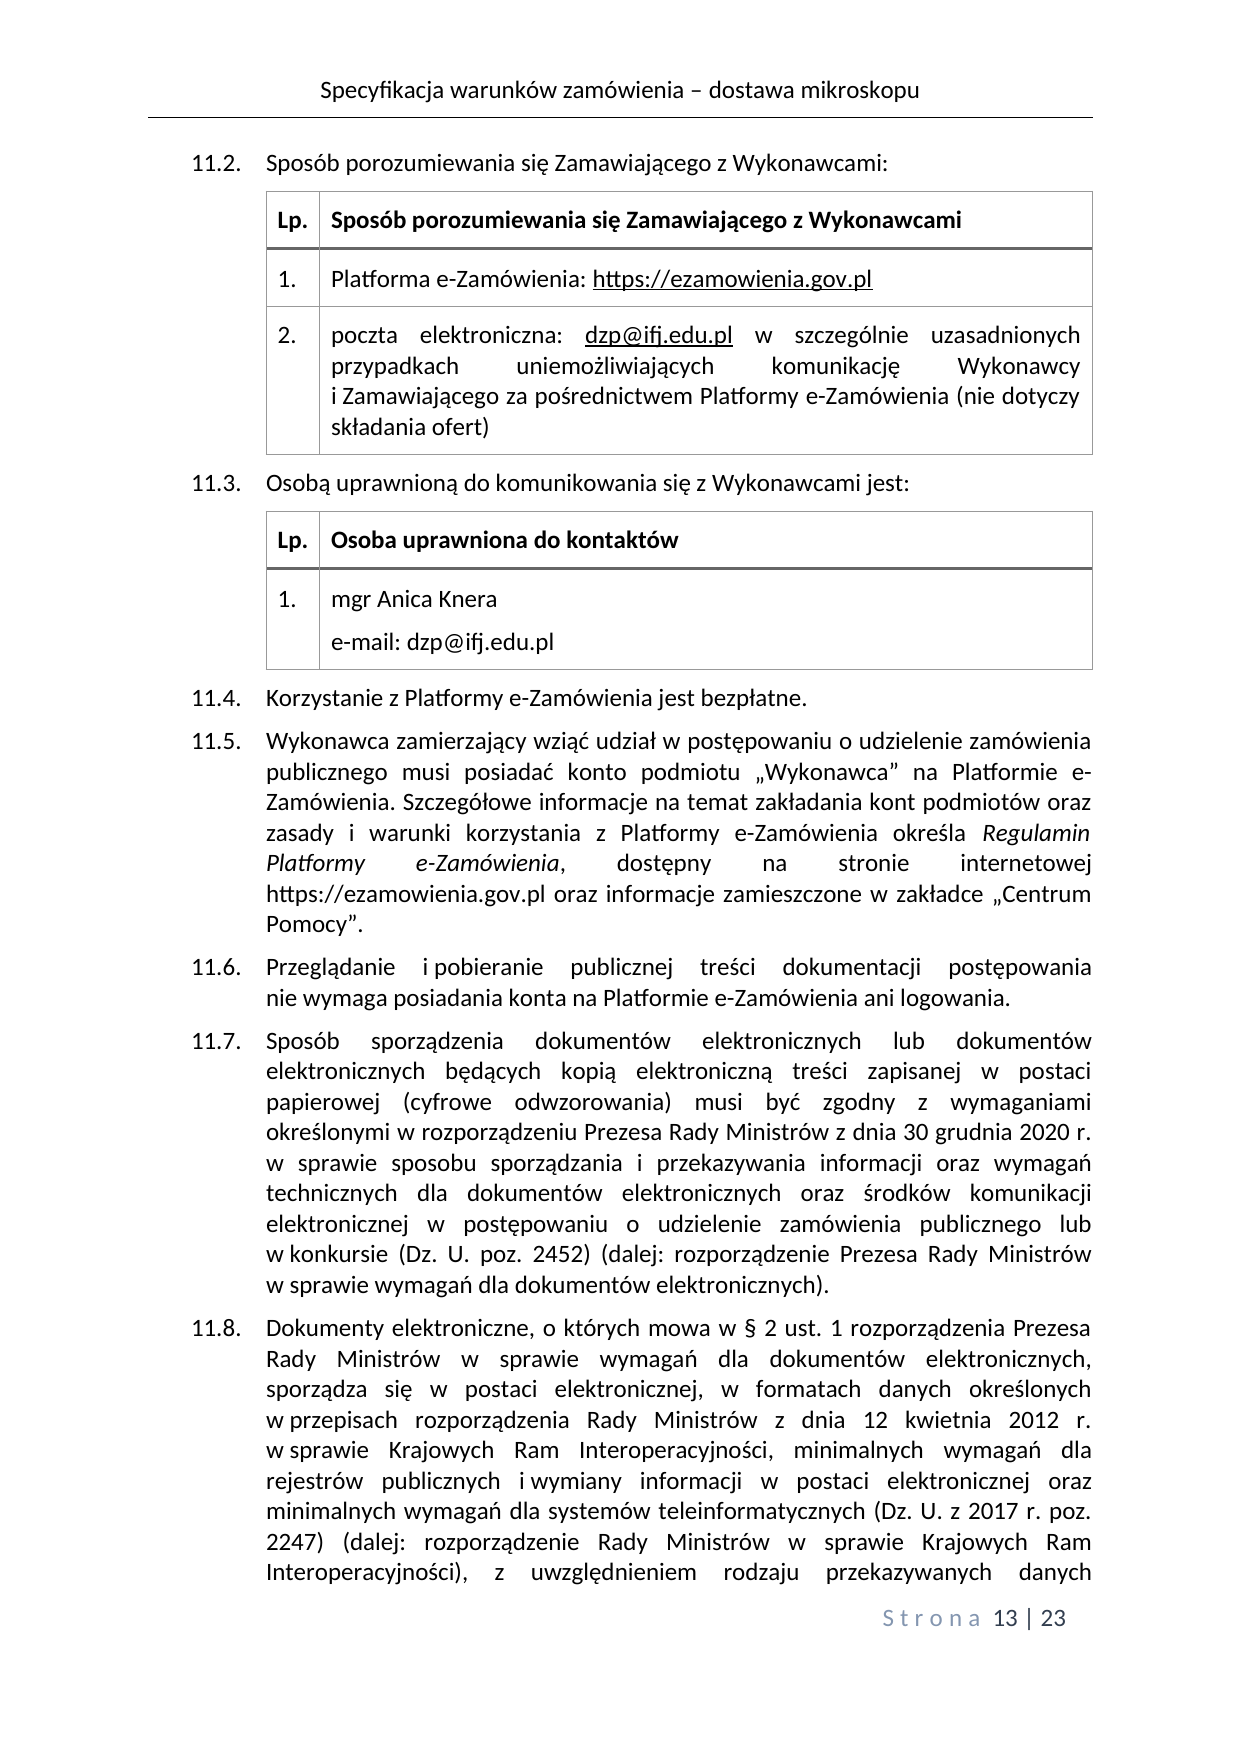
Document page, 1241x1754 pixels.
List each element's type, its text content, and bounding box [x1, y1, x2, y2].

list Sposób porozumiewania się Zamawiającego z Wykonawcami: [191, 148, 1093, 178]
table_header Lp. [267, 192, 319, 247]
table_header Osoba uprawniona do kontaktów [320, 512, 1092, 567]
table_cell 1. [267, 250, 319, 306]
list Wykonawca zamierzający wziąć udział w postępowaniu o udzielenie zamówienia publicznego musi posiadać konto podmiotu „Wykonawca” na Platformie e-Zamówienia. Szczegółowe informacje na temat zakładania kont podmiotów oraz zasady i warunki korzystania z Platformy e-Zamówienia określa Regulamin Platformy e-Zamówienia, dostępny na stronie internetowej https://ezamowienia.gov.pl oraz informacje zamieszczone w zakładce „Centrum Pomocy”. [191, 725, 1093, 939]
list Osobą uprawnioną do komunikowania się z Wykonawcami jest: [191, 467, 1093, 498]
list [191, 1312, 1093, 1587]
table_header Sposób porozumiewania się Zamawiającego z Wykonawcami [320, 192, 1092, 247]
list Sposób sporządzenia dokumentów elektronicznych lub dokumentów elektronicznych będących kopią elektroniczną treści zapisanej w postaci papierowej (cyfrowe odwzorowania) musi być zgodny z wymaganiami określonymi w rozporządzeniu Prezesa Rady Ministrów z dnia 30 grudnia 2020 r. w sprawie sposobu sporządzania i przekazywania informacji oraz wymagań technicznych dla dokumentów elektronicznych oraz środków komunikacji elektronicznej w postępowaniu o udzielenie zamówienia publicznego lub w konkursie (Dz. U. poz. 2452) (dalej: rozporządzenie Prezesa Rady Ministrów w sprawie wymagań dla dokumentów elektronicznych). [191, 1025, 1093, 1300]
list Przeglądanie i pobieranie publicznej treści dokumentacji postępowania nie wymaga posiadania konta na Platformie e-Zamówienia ani logowania. [191, 951, 1093, 1012]
list Korzystanie z Platformy e-Zamówienia jest bezpłatne. [191, 682, 1093, 713]
table_cell 1. [267, 570, 319, 669]
table_cell poczta elektroniczna: dzp@ifj.edu.pl w szczególnie uzasadnionych przypadkach uniemożliwiających komunikację Wykonawcy i Zamawiającego za pośrednictwem Platformy e-Zamówienia (nie dotyczy składania ofert) [320, 307, 1092, 454]
table_cell Platforma e-Zamówienia: https://ezamowienia.gov.pl [320, 250, 1092, 306]
table_cell mgr Anica Knera e-mail: dzp@ifj.edu.pl [320, 570, 1092, 669]
table_header Lp. [267, 512, 319, 567]
table_cell 2. [267, 307, 319, 454]
